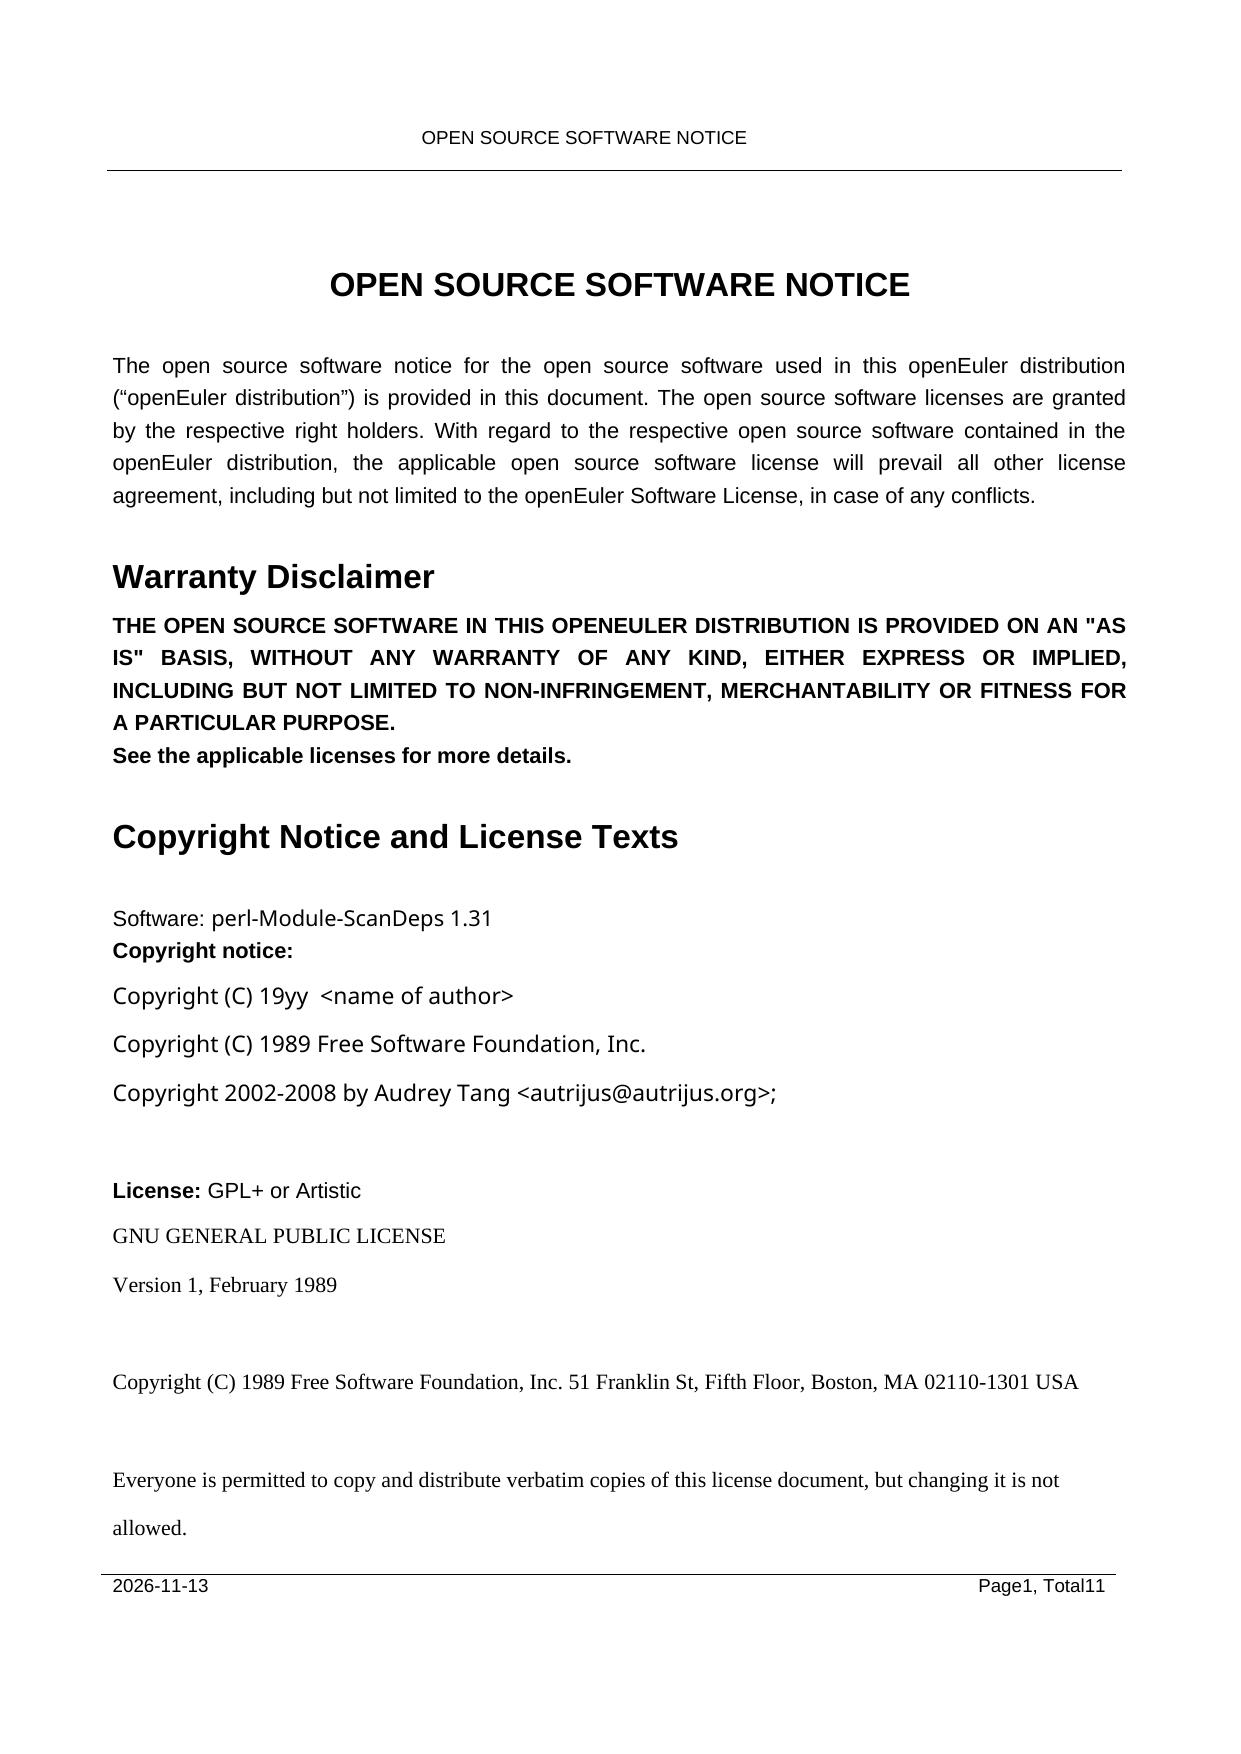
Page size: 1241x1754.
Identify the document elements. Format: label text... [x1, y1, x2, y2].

text Copyright notice: [112, 934, 1128, 966]
text Warranty Disclaimer [112, 544, 1128, 609]
text Copyright (C) 19yy <name of author> Copyright (C) 1989 Free Software Foundation, Inc. Copyright 2002-2008 by Audrey Tang <autrijus@autrijus.org>; [112, 979, 1128, 1158]
text License: GPL+ or Artistic [112, 1174, 1128, 1207]
text THE OPEN SOURCE SOFTWARE IN THIS OPENEULER DISTRIBUTION IS PROVIDED ON AN "AS IS" BASIS, WITHOUT ANY WARRANTY OF ANY KIND, EITHER EXPRESS OR IMPLIED, INCLUDING BUT NOT LIMITED TO NON-INFRINGEMENT, MERCHANTABILITY OR FITNESS FOR A PARTICULAR PURPOSE. See the applicable licenses for more details. [112, 609, 1128, 771]
text Copyright Notice and License Texts [112, 804, 1128, 869]
text The open source software notice for the open source software used in this openEuler distribution (“openEuler distribution”) is provided in this document. The open source software licenses are granted by the respective right holders. With regard to the respective open source software contained in the openEuler distribution, the applicable open source software license will prevail all other license agreement, including but not limited to the openEuler Software License, in case of any conflicts. [112, 349, 1128, 511]
text Software: perl-Module-ScanDeps 1.31 [112, 901, 1128, 934]
text OPEN SOURCE SOFTWARE NOTICE [112, 251, 1128, 316]
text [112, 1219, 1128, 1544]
